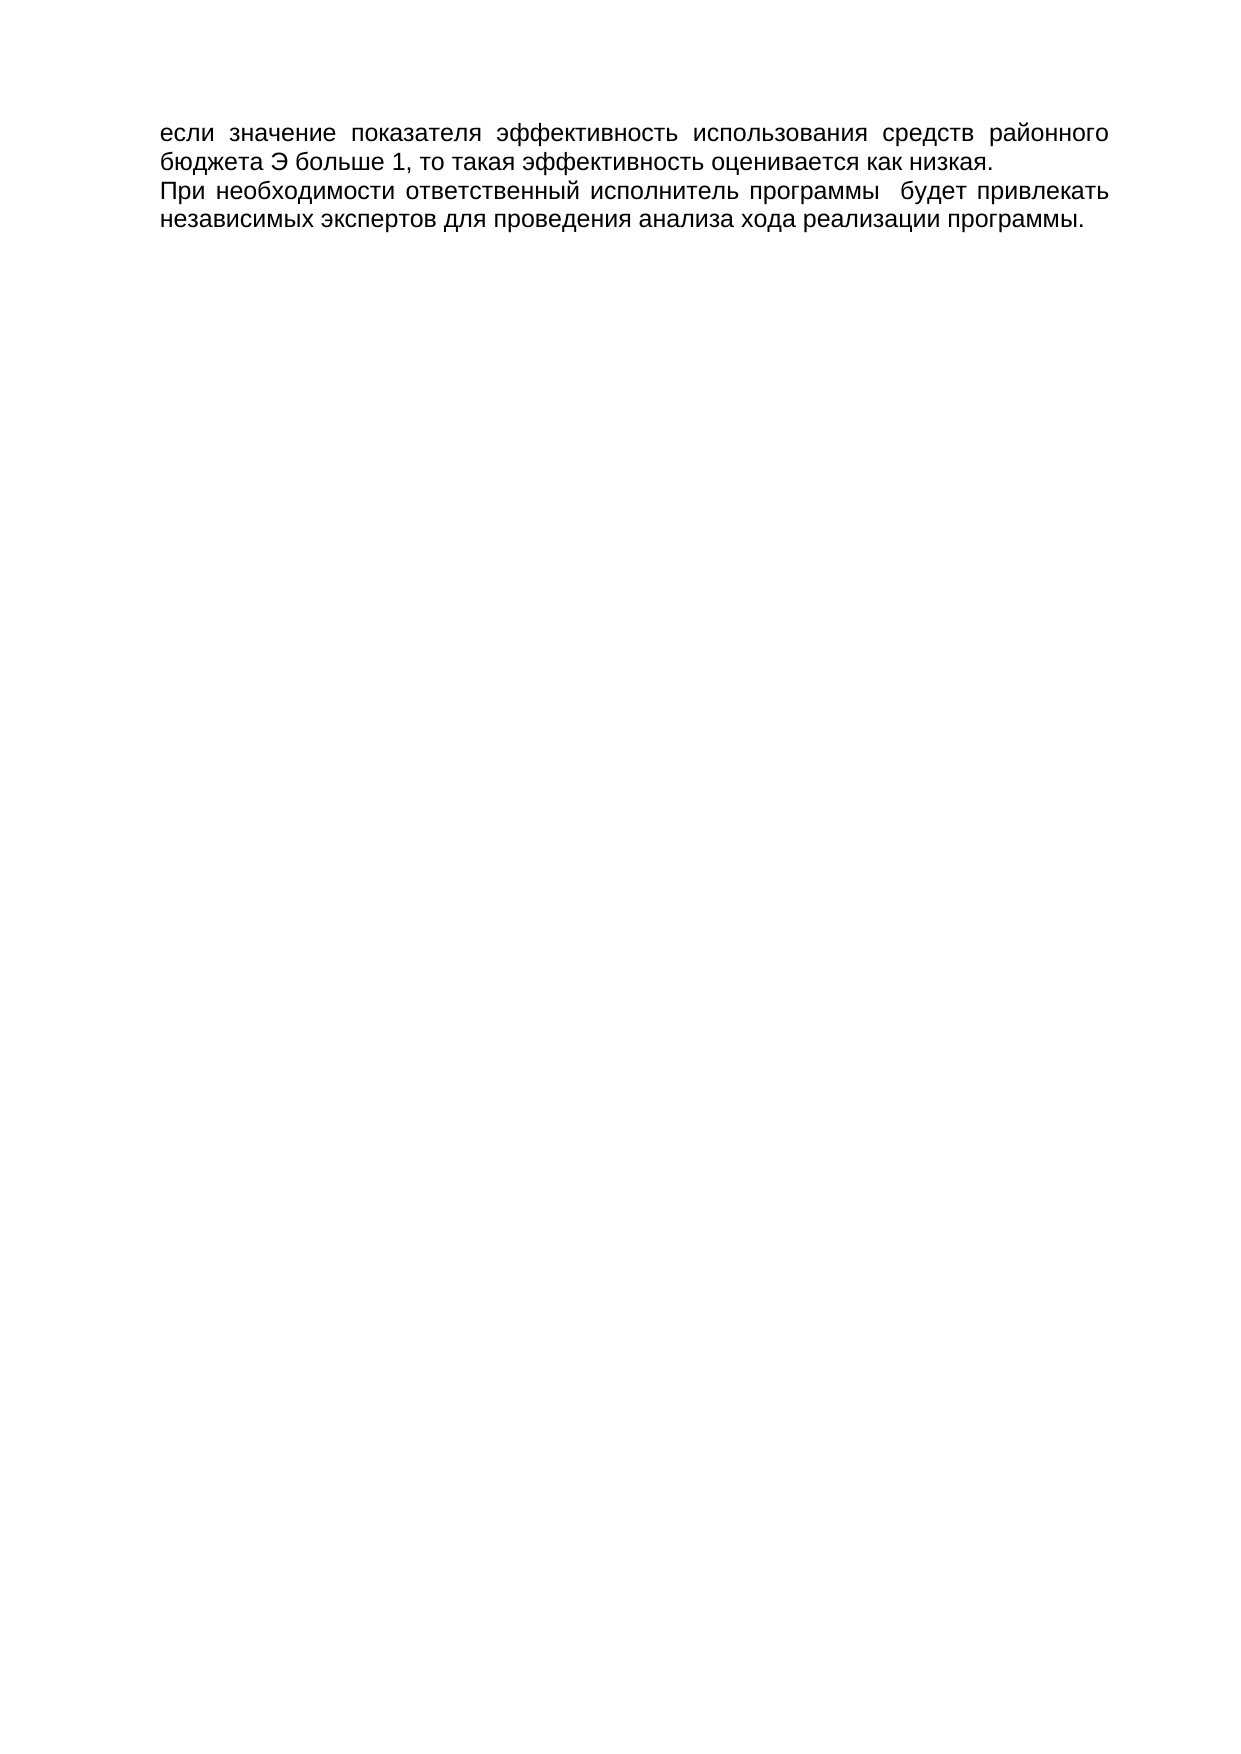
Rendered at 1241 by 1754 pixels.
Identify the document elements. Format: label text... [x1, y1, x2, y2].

text если значение показателя эффективность использования средств районного бюджета Э больше 1, то такая эффективность оценивается как низкая. [159, 118, 1110, 176]
text При необходимости ответственный исполнитель программы будет привлекать независимых экспертов для проведения анализа хода реализации программы. [159, 176, 1110, 233]
